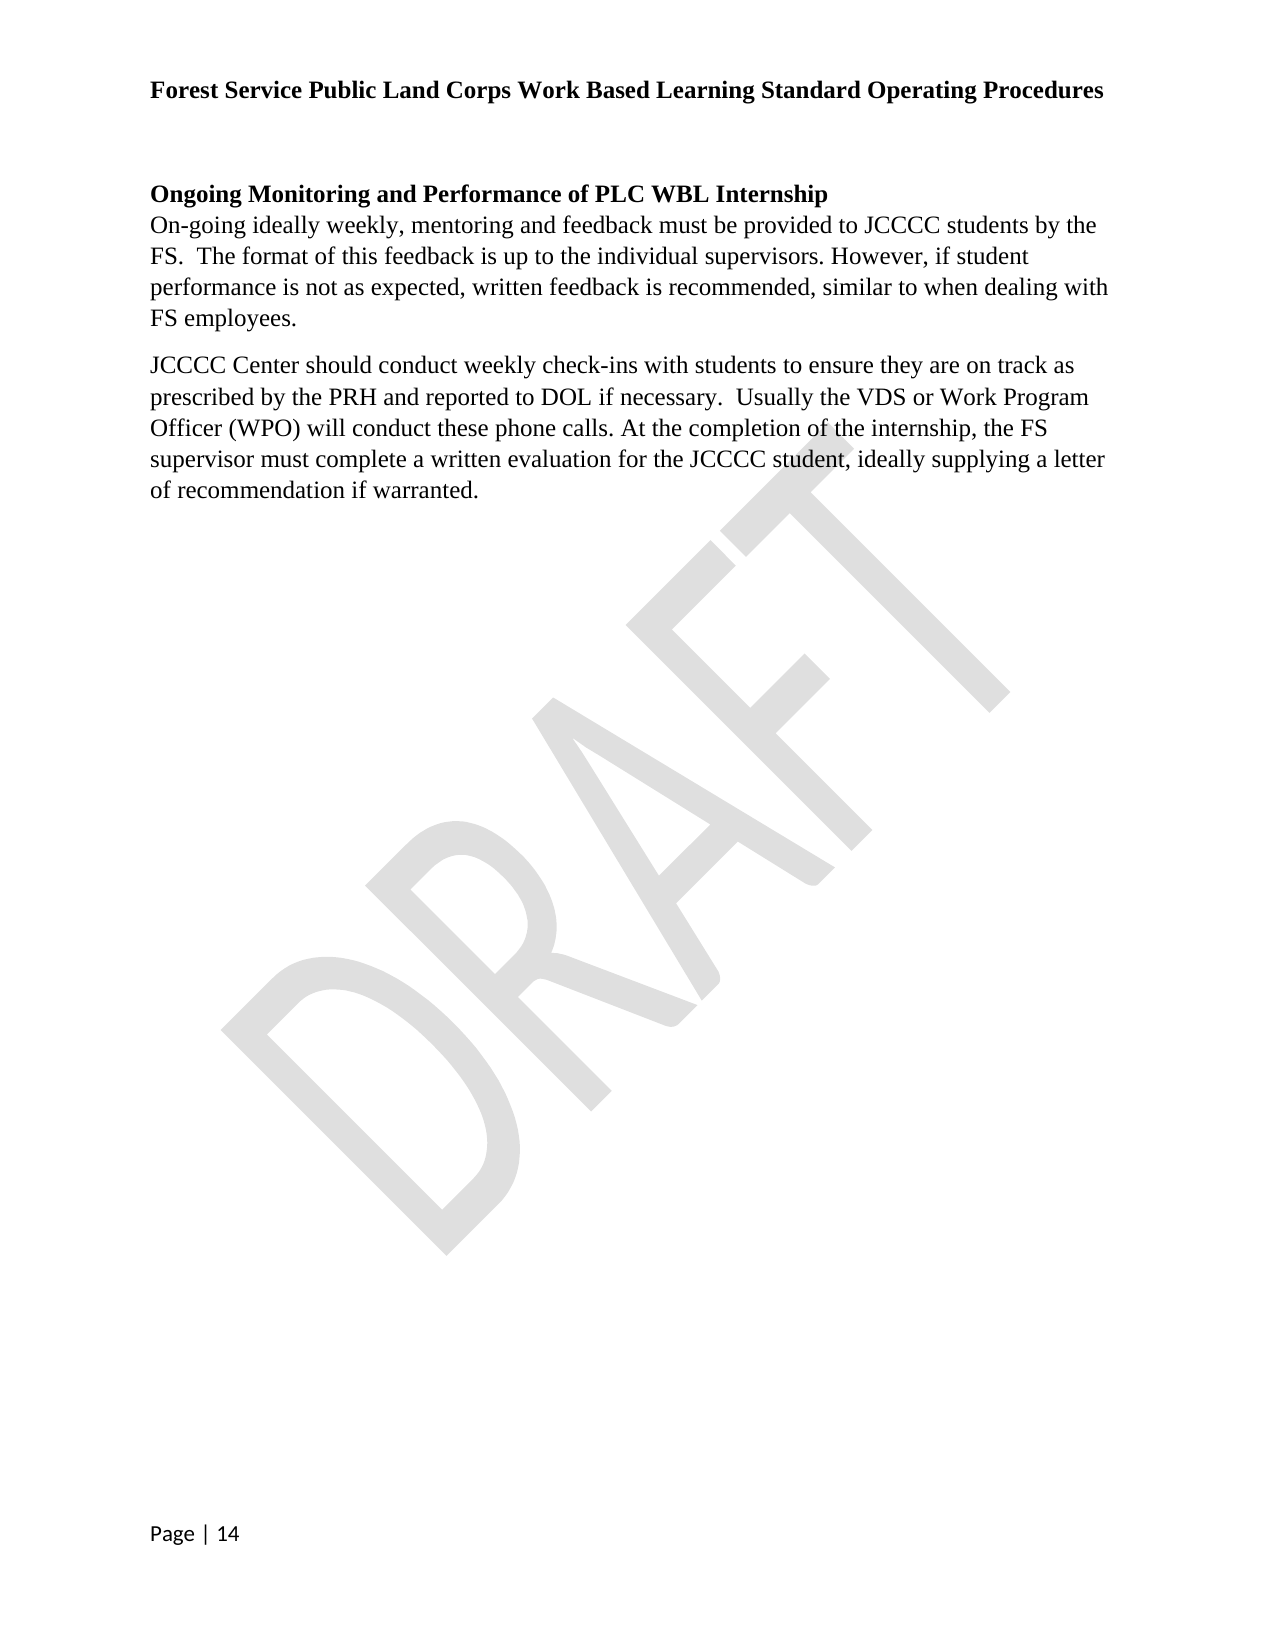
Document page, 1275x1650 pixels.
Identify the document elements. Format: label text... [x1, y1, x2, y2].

text Ongoing Monitoring and Performance of PLC WBL Internship On-going ideally weekly, mentoring and feedback must be provided to JCCCC students by the FS. The format of this feedback is up to the individual supervisors. However, if student performance is not as expected, written feedback is recommended, similar to when dealing with FS employees. [150, 179, 1125, 332]
text JCCCC Center should conduct weekly check-ins with students to ensure they are on track as prescribed by the PRH and reported to DOL if necessary. Usually the VDS or Work Program Officer (WPO) will conduct these phone calls. At the completion of the internship, the FS supervisor must complete a written evaluation for the JCCCC student, ideally supplying a letter of recommendation if warranted. [150, 351, 1125, 503]
